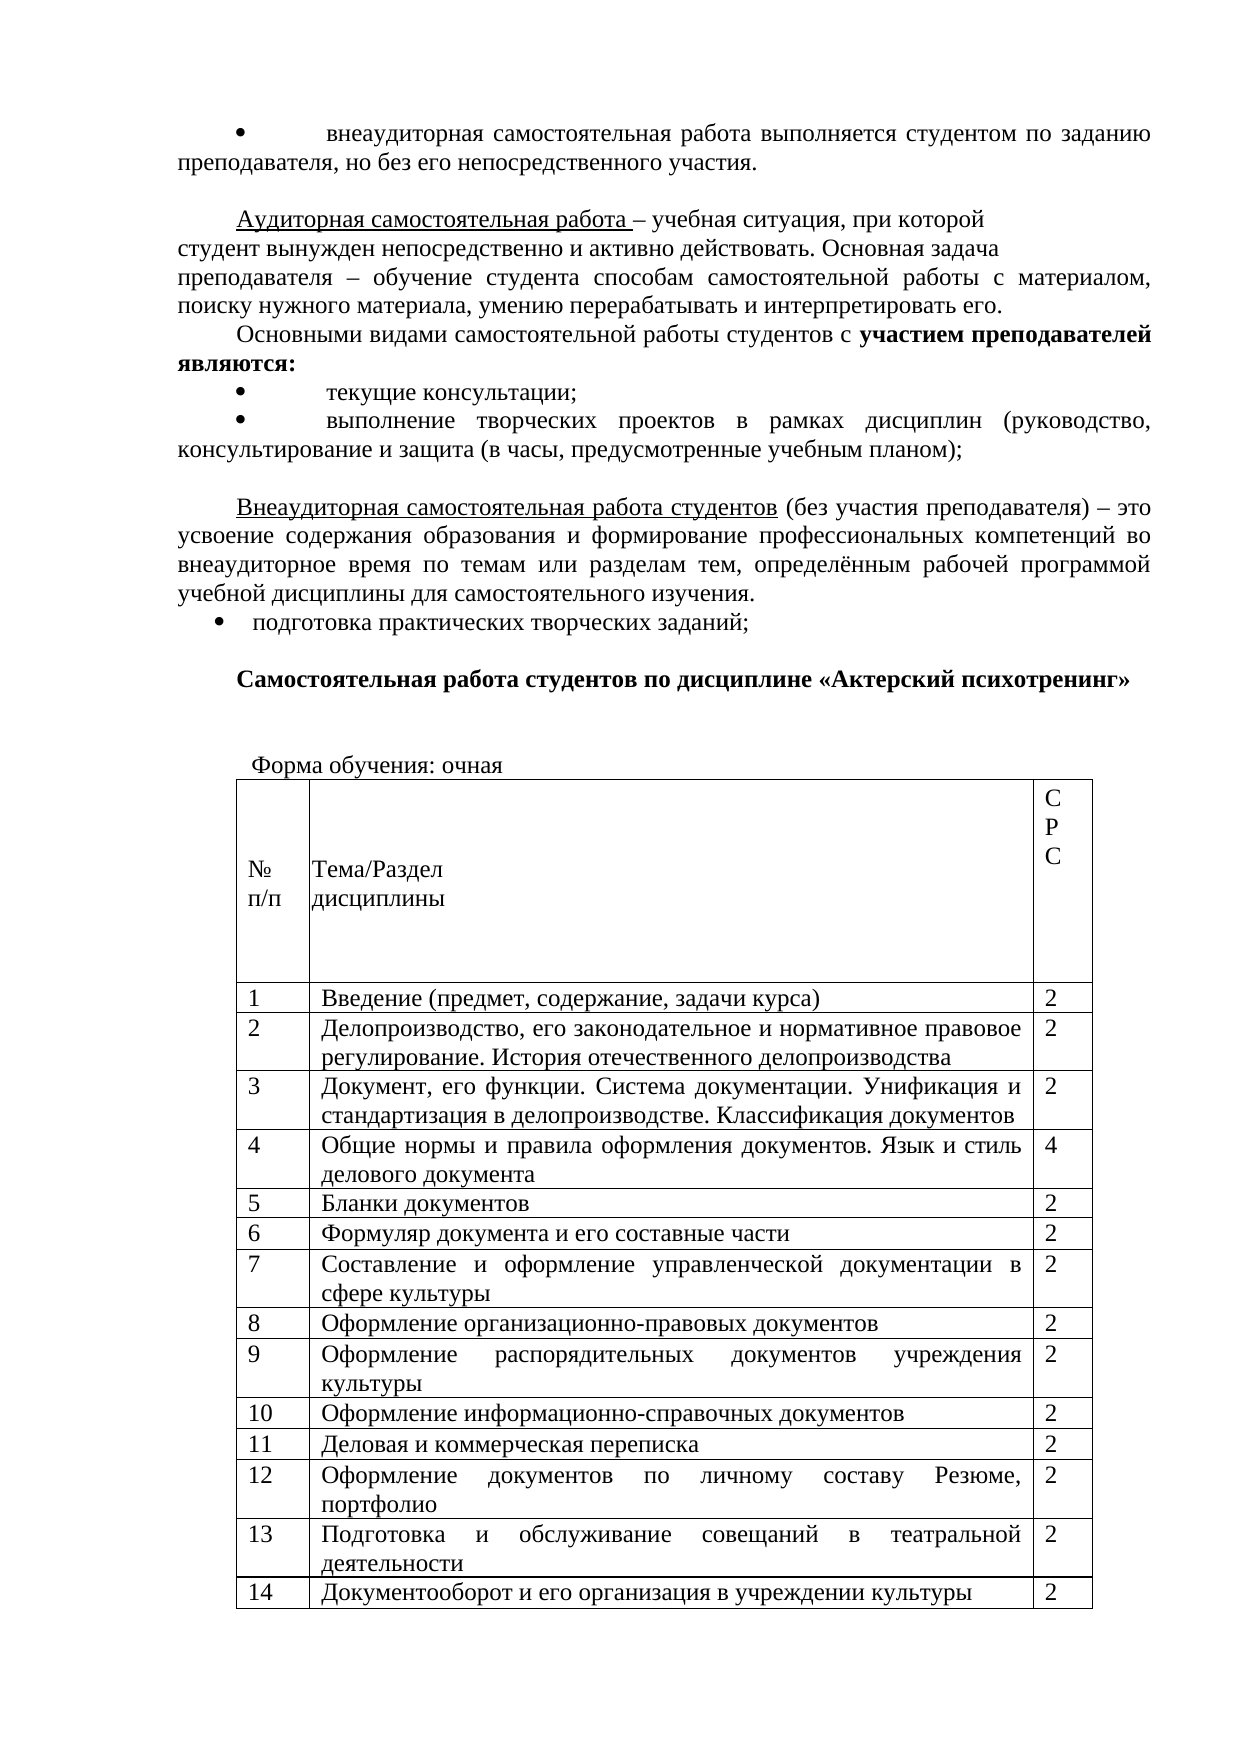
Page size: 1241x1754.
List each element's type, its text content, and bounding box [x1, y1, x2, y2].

text студент вынужден непосредственно и активно действовать. Основная задача [177, 233, 1152, 262]
text Самостоятельная работа студентов по дисциплине «Актерский психотренинг» [177, 664, 1152, 693]
table_cell 10 [237, 1398, 309, 1428]
text Аудиторная самостоятельная работа – учебная ситуация, при которой [177, 204, 1152, 233]
table_cell 11 [237, 1429, 309, 1459]
table_cell 2 [1034, 1578, 1092, 1608]
table_cell 2 [1034, 1250, 1092, 1307]
table_header Тема/Раздел дисциплины [310, 780, 1033, 982]
table_cell 12 [237, 1460, 309, 1518]
table_cell 3 [237, 1071, 309, 1129]
table_cell 4 [1034, 1130, 1092, 1187]
table_cell Общие нормы и правила оформления документов. Язык и стиль делового документа [310, 1130, 1033, 1187]
table_cell Формуляр документа и его составные части [310, 1218, 1033, 1248]
table_cell Составление и оформление управленческой документации в сфере культуры [310, 1250, 1033, 1307]
table_cell Введение (предмет, содержание, задачи курса) [310, 983, 1033, 1012]
table_cell 1 [237, 983, 309, 1012]
table_cell 2 [1034, 1218, 1092, 1248]
list внеаудиторная самостоятельная работа выполняется студентом по заданию преподавателя, но без его непосредственного участия. [177, 118, 1152, 176]
table_cell 2 [1034, 1339, 1092, 1397]
text Основными видами самостоятельной работы студентов с участием преподавателей являются: [177, 319, 1152, 377]
table_cell 2 [1034, 1308, 1092, 1338]
table_cell 13 [237, 1519, 309, 1576]
table_cell Бланки документов [310, 1189, 1033, 1217]
list текущие консультации; [177, 377, 1152, 406]
table_cell 8 [237, 1308, 309, 1338]
table_cell 5 [237, 1189, 309, 1217]
table_cell 2 [1034, 1398, 1092, 1428]
table_cell 4 [237, 1130, 309, 1187]
table_cell Деловая и коммерческая переписка [310, 1429, 1033, 1459]
text преподавателя – обучение студента способам самостоятельной работы с материалом, поиску нужного материала, умению перерабатывать и интерпретировать его. [177, 262, 1152, 319]
table_cell Делопроизводство, его законодательное и нормативное правовое регулирование. История отечественного делопроизводства [310, 1013, 1033, 1070]
table_cell Оформление информационно-справочных документов [310, 1398, 1033, 1428]
table_cell Подготовка и обслуживание совещаний в театральной деятельности [310, 1519, 1033, 1576]
table_cell 2 [1034, 1429, 1092, 1459]
table_cell 2 [1034, 1013, 1092, 1070]
table_cell 2 [1034, 1071, 1092, 1129]
table_cell 2 [237, 1013, 309, 1070]
text Форма обучения: очная [251, 751, 1152, 779]
table_header СРС [1034, 780, 1092, 982]
table_cell 2 [1034, 1460, 1092, 1518]
table_cell 14 [237, 1578, 309, 1608]
table_cell 2 [1034, 1519, 1092, 1576]
table_cell 7 [237, 1250, 309, 1307]
table_cell Оформление распорядительных документов учреждения культуры [310, 1339, 1033, 1397]
table_cell Документ, его функции. Система документации. Унификация и стандартизация в делопроизводстве. Классификация документов [310, 1071, 1033, 1129]
text Внеаудиторная самостоятельная работа студентов (без участия преподавателя) – это усвоение содержания образования и формирование профессиональных компетенций во внеаудиторное время по темам или разделам тем, определённым рабочей программой учебной дисциплины для самостоятельного изучения. [177, 492, 1152, 607]
table_cell 9 [237, 1339, 309, 1397]
table_cell Документооборот и его организация в учреждении культуры [310, 1578, 1033, 1608]
table_cell 2 [1034, 983, 1092, 1012]
table_cell Оформление организационно-правовых документов [310, 1308, 1033, 1338]
table_cell 6 [237, 1218, 309, 1248]
list подготовка практических творческих заданий; [215, 607, 1152, 636]
table_header № п/п [237, 780, 309, 982]
table_cell 2 [1034, 1189, 1092, 1217]
list выполнение творческих проектов в рамках дисциплин (руководство, консультирование и защита (в часы, предусмотренные учебным планом); [177, 406, 1152, 463]
table_cell Оформление документов по личному составу Резюме, портфолио [310, 1460, 1033, 1518]
